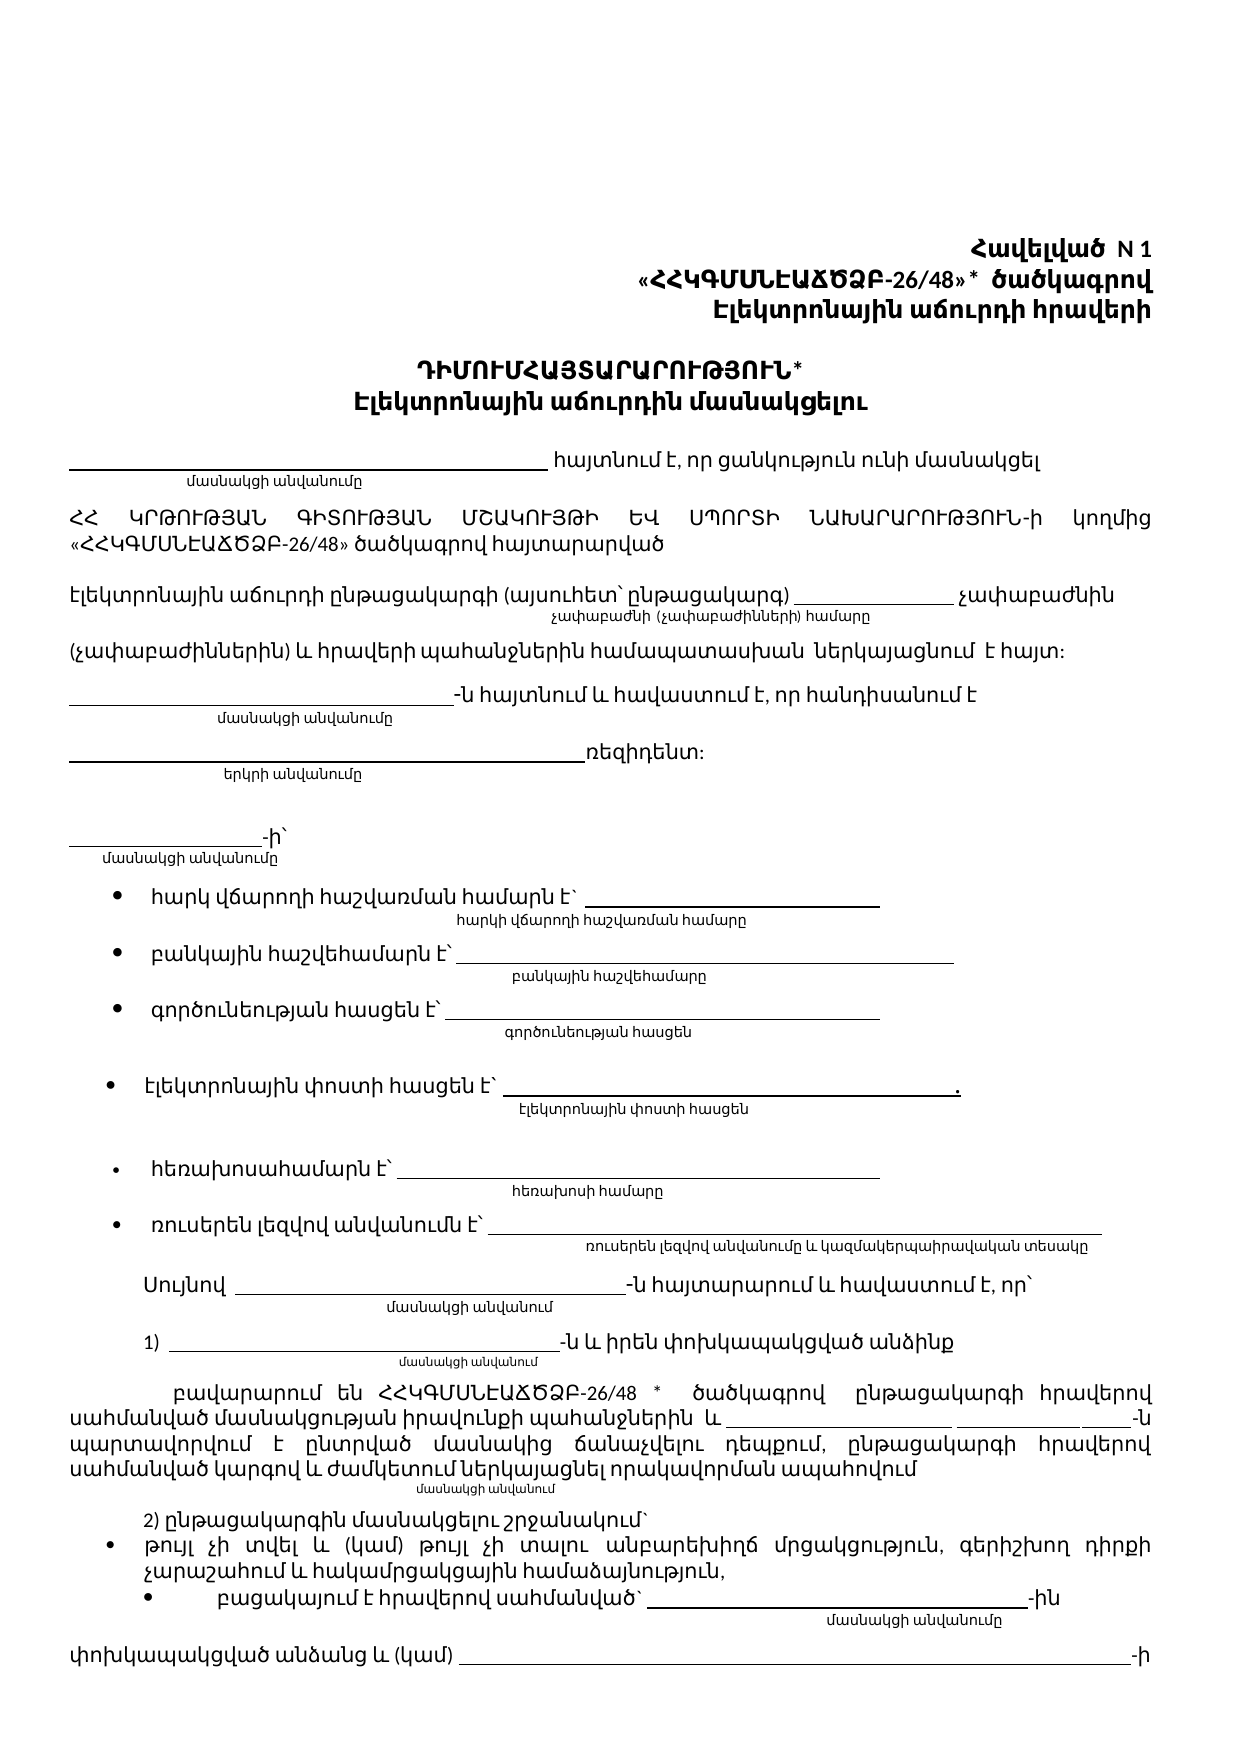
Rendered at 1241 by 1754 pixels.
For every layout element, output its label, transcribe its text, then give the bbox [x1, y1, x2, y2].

text «ՀՀԿԳՄՍՆԷԱՃԾՁԲ-26/48»* ծածկագրով [69, 264, 1152, 294]
text մասնակցի անվանումը [69, 709, 1152, 739]
text էլեկտրոնային փոստի հասցեն [364, 1100, 1152, 1131]
list հարկ վճարողի հաշվառման համարն է` [113, 880, 1152, 911]
text Էլեկտրոնային աճուրդի հրավերի [69, 294, 1152, 325]
text Սույնով -ն հայտարարում և հավաստում է, որ՝ [69, 1268, 1152, 1299]
list հեռախոսահամարն է՝ [113, 1156, 1152, 1182]
text -ն հայտնում և հավաստում է, որ հանդիսանում է [69, 678, 1152, 709]
text փոխկապակցված անձանց և (կամ) -ի [69, 1642, 1152, 1667]
text -ի՝ [69, 824, 1152, 850]
text Հավելված N 1 [69, 233, 1152, 264]
text ՀՀ ԿՐԹՈՒԹՅԱՆ ԳԻՏՈՒԹՅԱՆ ՄՇԱԿՈՒՅԹԻ ԵՎ ՍՊՈՐՏԻ ՆԱԽԱՐԱՐՈՒԹՅՈՒՆ-ի կողմից «ՀՀԿԳՄՍՆԷԱՃԾՁԲ-26/48» ծածկագրով հայտարարված [69, 503, 1152, 556]
list բացակայում է հրավերով սահմանված` -ին [69, 1583, 1152, 1611]
text ռեզիդենտ: [69, 739, 1152, 765]
list թույլ չի տվել և (կամ) թույլ չի տալու անբարեխիղճ մրցակցություն, գերիշխող դիրքի չարաշահում և հակամրցակցային համաձայնություն, [107, 1532, 1152, 1583]
text մասնակցի անվանում [69, 1299, 1152, 1329]
text 2) ընթացակարգին մասնակցելու շրջանակում` [69, 1507, 1152, 1532]
text չափաբաժնի (չափաբաժինների) համարը [69, 607, 1152, 638]
text բանկային հաշվեհամարը [438, 967, 1152, 997]
subtitle Էլեկտրոնային աճուրդին մասնակցելու [69, 386, 1152, 417]
text 1) -ն և իրեն փոխկապակցված անձինք [69, 1329, 1152, 1354]
text երկրի անվանումը [69, 765, 1152, 796]
list գործունեության հասցեն է՝ [113, 997, 1152, 1023]
list բանկային հաշվեհամարն է՝ [113, 941, 1152, 967]
text հեռախոսի համարը [438, 1182, 1152, 1212]
text մասնակցի անվանումը [69, 850, 1152, 880]
text հարկի վճարողի հաշվառման համարը [69, 911, 1152, 941]
list ռուսերեն լեզվով անվանումն է՝ [113, 1212, 1152, 1238]
list էլեկտրոնային փոստի հասցեն է` . [107, 1066, 1152, 1100]
text գործունեության հասցեն [69, 1023, 1152, 1053]
text մասնակցի անվանում [69, 1482, 1152, 1507]
text հայտնում է, որ ցանկություն ունի մասնակցել [69, 447, 1152, 472]
text էլեկտրոնային աճուրդի ընթացակարգի (այսուհետ՝ ընթացակարգ) չափաբաժնին [69, 582, 1152, 607]
text բավարարում են ՀՀԿԳՄՍՆԷԱՃԾՁԲ-26/48 * ծածկագրով ընթացակարգի հրավերով սահմանված մասնակցության իրավունքի պահանջներին և -ն պարտավորվում է ընտրված մասնակից ճանաչվելու դեպքում, ընթացակարգի հրավերով սահմանված կարգով և ժամկետում ներկայացնել որակավորման ապահովում [69, 1380, 1152, 1482]
text մասնակցի անվանումը [69, 472, 1152, 503]
text ռուսերեն լեզվով անվանումը և կազմակերպաիրավական տեսակը [512, 1238, 1152, 1268]
text մասնակցի անվանում [69, 1354, 1152, 1380]
text ԴԻՄՈՒՄՀԱՅՏԱՐԱՐՈՒԹՅՈՒՆ* [69, 356, 1152, 386]
text (չափաբաժիններին) և հրավերի պահանջներին համապատասխան ներկայացնում է հայտ: [69, 638, 1152, 663]
text մասնակցի անվանումը [69, 1611, 1152, 1642]
